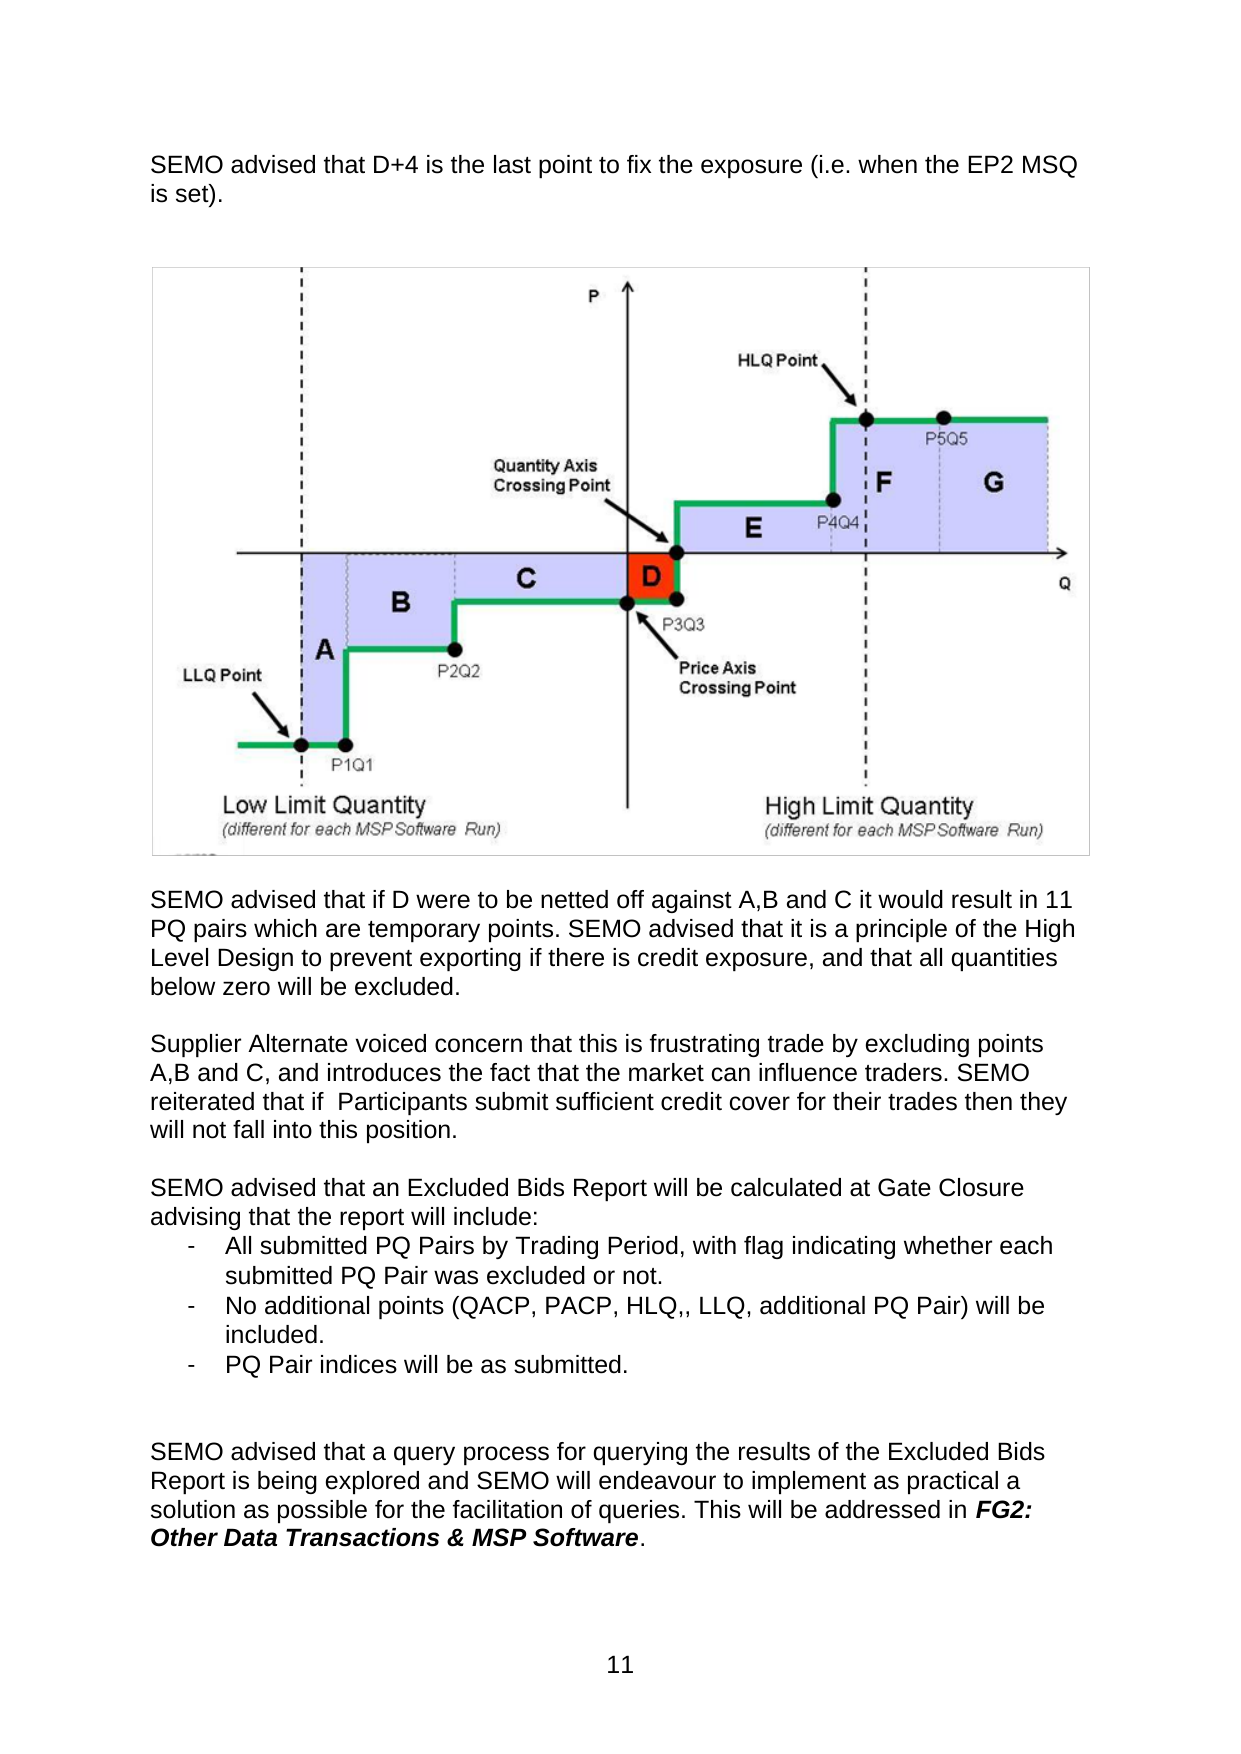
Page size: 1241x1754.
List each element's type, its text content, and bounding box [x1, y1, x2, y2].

list No additional points (QACP, PACP, HLQ,, LLQ, additional PQ Pair) will be included. [187, 1290, 1090, 1349]
list PQ Pair indices will be as submitted. [187, 1349, 1090, 1379]
text Supplier Alternate voiced concern that this is frustrating trade by excluding points A,B and C, and introduces the fact that the market can influence traders. SEMO reiterated that if Participants submit sufficient credit cover for their trades then they will not fall into this position. [150, 1029, 1090, 1144]
text Other Data Transactions & MSP Software. [150, 1523, 1090, 1552]
list All submitted PQ Pairs by Trading Period, with flag indicating whether each submitted PQ Pair was excluded or not. [187, 1231, 1090, 1290]
text SEMO advised that an Excluded Bids Report will be calculated at Gate Closure advising that the report will include: [150, 1173, 1090, 1231]
text SEMO advised that a query process for querying the results of the Excluded Bids Report is being explored and SEMO will endeavour to implement as practical a solution as possible for the facilitation of queries. This will be addressed in FG2: [150, 1437, 1090, 1523]
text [150, 150, 1090, 207]
text SEMO advised that if D were to be netted off against A,B and C it would result in 11 PQ pairs which are temporary points. SEMO advised that it is a principle of the High Level Design to prevent exporting if there is credit exposure, and that all quantities below zero will be excluded. [150, 886, 1090, 1001]
